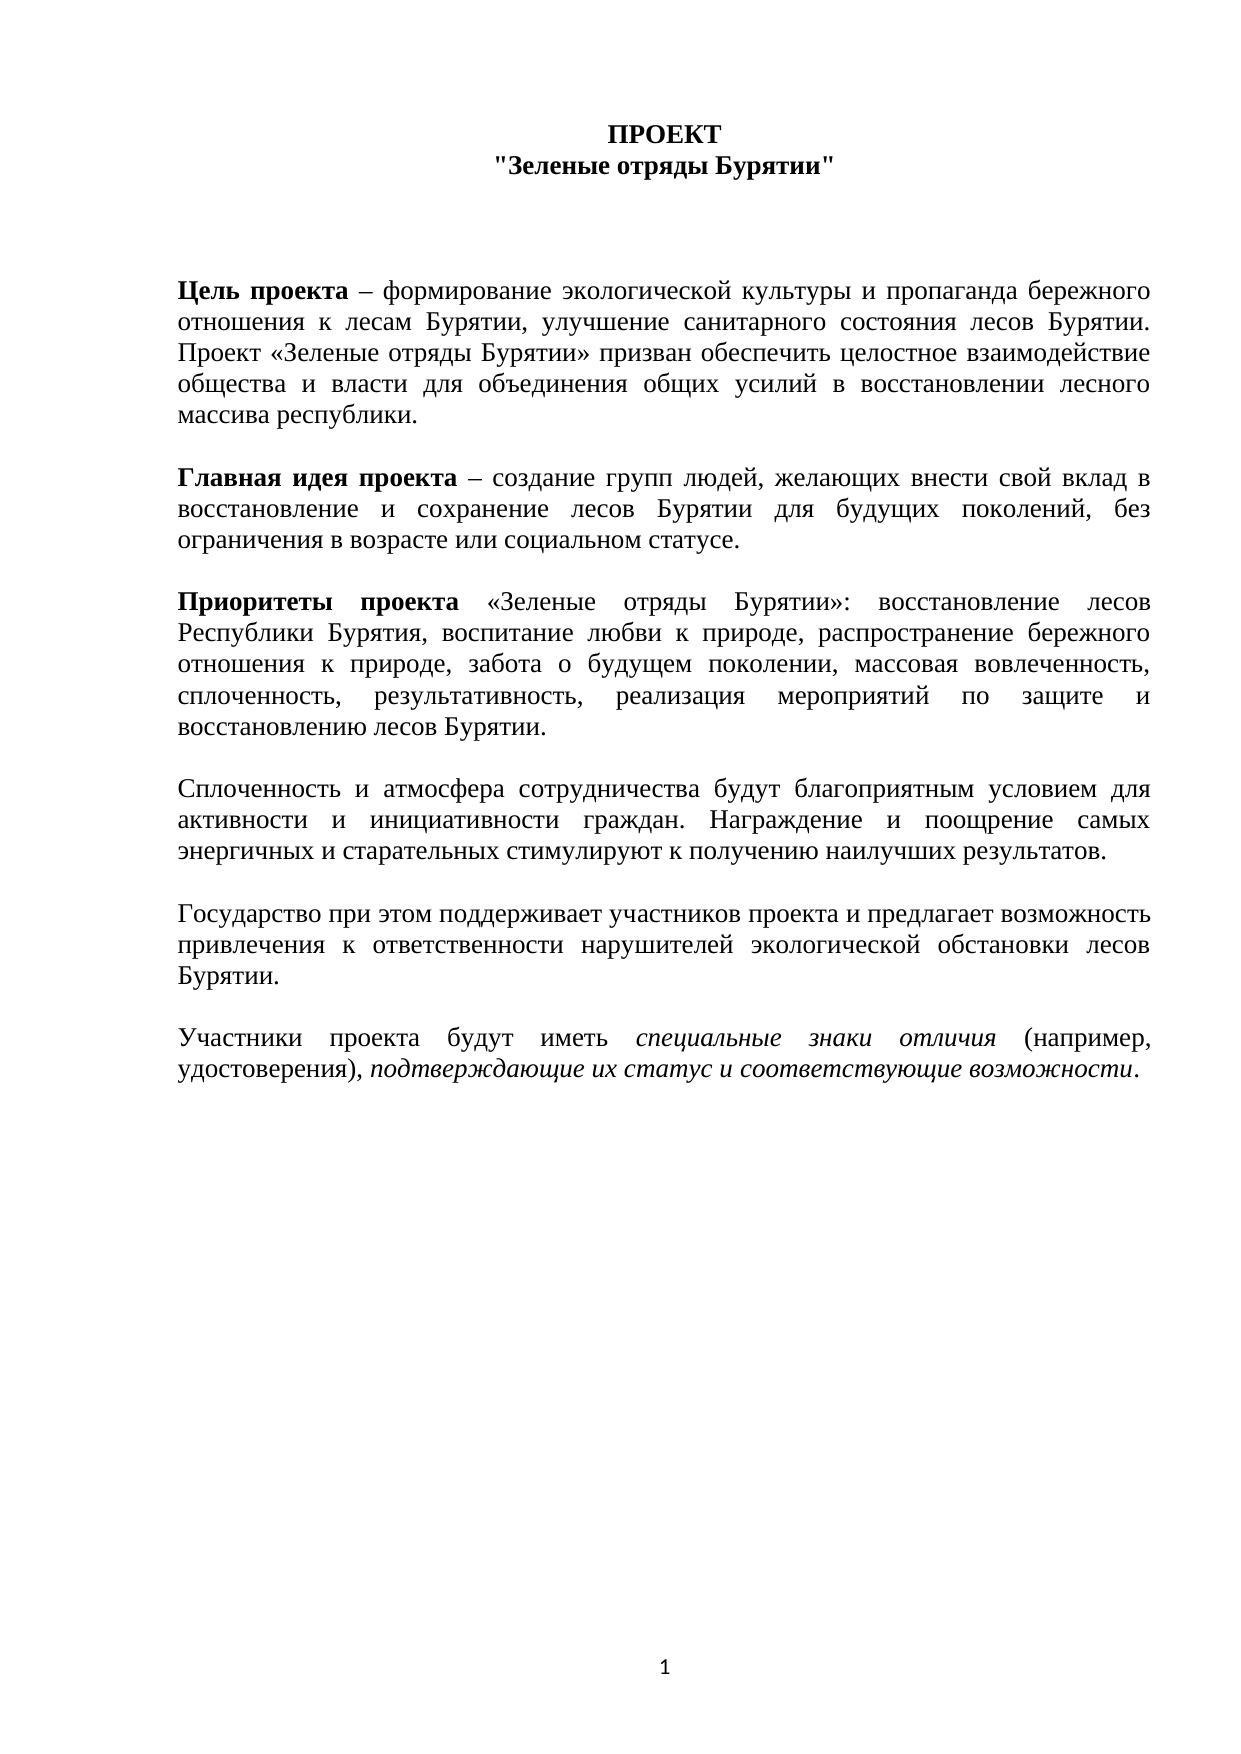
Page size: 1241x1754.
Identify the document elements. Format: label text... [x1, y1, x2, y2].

text Сплоченность и атмосфера сотрудничества будут благоприятным условием для активности и инициативности граждан. Награждение и поощрение самых энергичных и старательных стимулируют к получению наилучших результатов. [177, 772, 1152, 866]
text Участники проекта будут иметь специальные знаки отличия (например, удостоверения), подтверждающие их статус и соответствующие возможности. [177, 1021, 1152, 1084]
text ПРОЕКТ [177, 118, 1152, 149]
text Государство при этом поддерживает участников проекта и предлагает возможность привлечения к ответственности нарушителей экологической обстановки лесов Бурятии. [177, 897, 1152, 990]
text Цель проекта – формирование экологической культуры и пропаганда бережного отношения к лесам Бурятии, улучшение санитарного состояния лесов Бурятии. Проект «Зеленые отряды Бурятии» призван обеспечить целостное взаимодействие общества и власти для объединения общих усилий в восстановлении лесного массива республики. [177, 274, 1152, 429]
text Приоритеты проекта «Зеленые отряды Бурятии»: восстановление лесов Республики Бурятия, воспитание любви к природе, распространение бережного отношения к природе, забота о будущем поколении, массовая вовлеченность, сплоченность, результативность, реализация мероприятий по защите и восстановлению лесов Бурятии. [177, 585, 1152, 741]
text "Зеленые отряды Бурятии" [177, 149, 1152, 180]
text Главная идея проекта – создание групп людей, желающих внести свой вклад в восстановление и сохранение лесов Бурятии для будущих поколений, без ограничения в возрасте или социальном статусе. [177, 461, 1152, 554]
